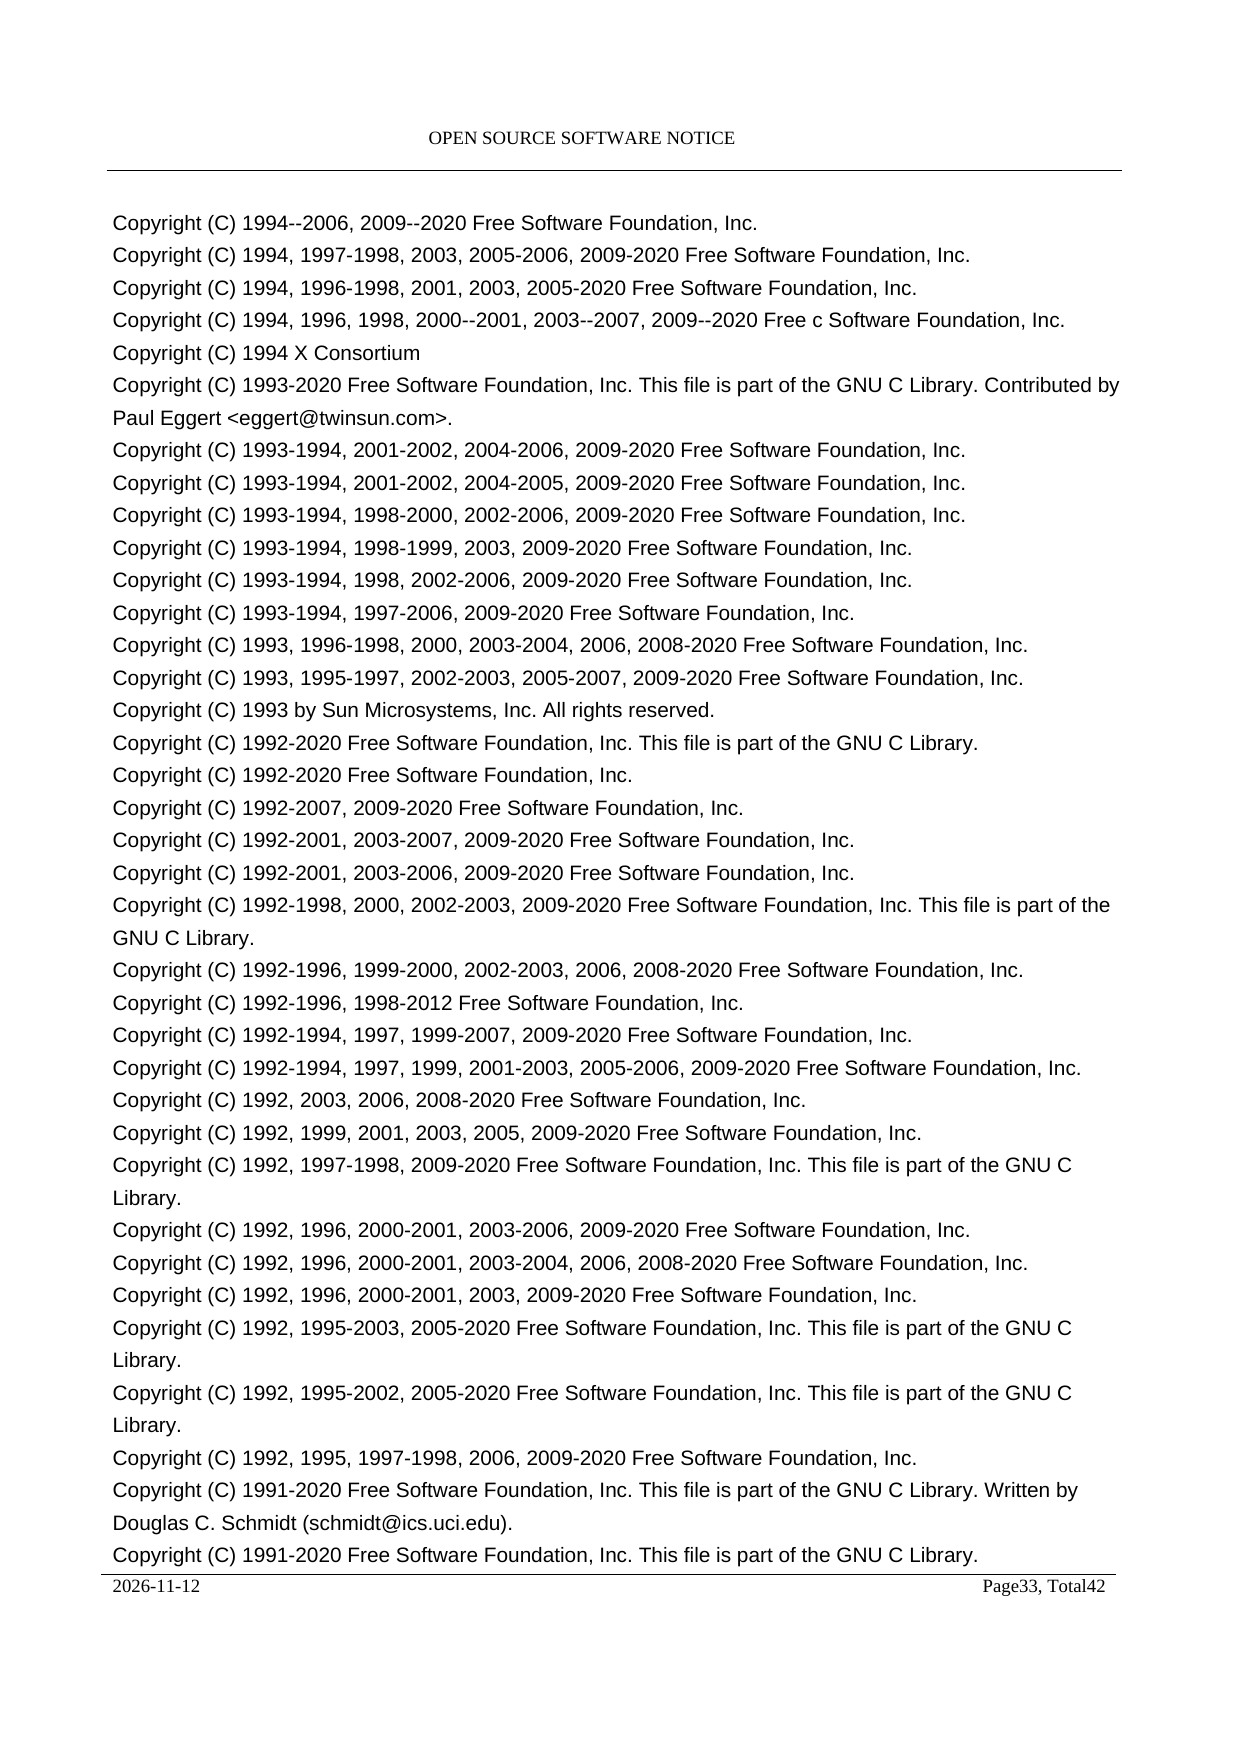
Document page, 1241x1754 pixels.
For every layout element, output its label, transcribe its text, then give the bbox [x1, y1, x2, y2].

text Copyright (C) 1992, 1995, 1997-1998, 2006, 2009-2020 Free Software Foundation, Inc. [112, 1441, 1128, 1474]
text Copyright (C) 1993-1994, 2001-2002, 2004-2006, 2009-2020 Free Software Foundation, Inc. [112, 434, 1128, 466]
text Copyright (C) 1992-2007, 2009-2020 Free Software Foundation, Inc. [112, 791, 1128, 824]
text Copyright (C) 1993-1994, 1998-1999, 2003, 2009-2020 Free Software Foundation, Inc. [112, 531, 1128, 564]
text Copyright (C) 1992, 1995-2003, 2005-2020 Free Software Foundation, Inc. This file is part of the GNU C Library. [112, 1311, 1128, 1376]
text Copyright (C) 1993-1994, 1998-2000, 2002-2006, 2009-2020 Free Software Foundation, Inc. [112, 499, 1128, 531]
text Copyright (C) 1992, 1996, 2000-2001, 2003-2006, 2009-2020 Free Software Foundation, Inc. [112, 1214, 1128, 1246]
text Copyright (C) 1992-2001, 2003-2007, 2009-2020 Free Software Foundation, Inc. [112, 824, 1128, 856]
text Copyright (C) 1994--2006, 2009--2020 Free Software Foundation, Inc. [112, 206, 1128, 239]
text Copyright (C) 1992-1996, 1998-2012 Free Software Foundation, Inc. [112, 986, 1128, 1019]
text Copyright (C) 1994 X Consortium [112, 336, 1128, 369]
text Copyright (C) 1992-1998, 2000, 2002-2003, 2009-2020 Free Software Foundation, Inc. This file is part of the GNU C Library. [112, 889, 1128, 954]
text Copyright (C) 1992-1996, 1999-2000, 2002-2003, 2006, 2008-2020 Free Software Foundation, Inc. [112, 954, 1128, 986]
text Copyright (C) 1992, 1996, 2000-2001, 2003, 2009-2020 Free Software Foundation, Inc. [112, 1279, 1128, 1311]
text Copyright (C) 1992, 2003, 2006, 2008-2020 Free Software Foundation, Inc. [112, 1084, 1128, 1116]
text Copyright (C) 1994, 1996, 1998, 2000--2001, 2003--2007, 2009--2020 Free c Software Foundation, Inc. [112, 304, 1128, 336]
text Copyright (C) 1992-2020 Free Software Foundation, Inc. This file is part of the GNU C Library. [112, 726, 1128, 759]
text Copyright (C) 1992-1994, 1997, 1999, 2001-2003, 2005-2006, 2009-2020 Free Software Foundation, Inc. [112, 1051, 1128, 1084]
text Copyright (C) 1992-1994, 1997, 1999-2007, 2009-2020 Free Software Foundation, Inc. [112, 1019, 1128, 1051]
text Copyright (C) 1993 by Sun Microsystems, Inc. All rights reserved. [112, 694, 1128, 726]
text Copyright (C) 1993-1994, 1998, 2002-2006, 2009-2020 Free Software Foundation, Inc. [112, 564, 1128, 596]
text Copyright (C) 1991-2020 Free Software Foundation, Inc. This file is part of the GNU C Library. Written by Douglas C. Schmidt (schmidt@ics.uci.edu). [112, 1474, 1128, 1539]
text Copyright (C) 1993-2020 Free Software Foundation, Inc. This file is part of the GNU C Library. Contributed by Paul Eggert <eggert@twinsun.com>. [112, 369, 1128, 434]
text Copyright (C) 1993, 1996-1998, 2000, 2003-2004, 2006, 2008-2020 Free Software Foundation, Inc. [112, 629, 1128, 661]
text Copyright (C) 1994, 1996-1998, 2001, 2003, 2005-2020 Free Software Foundation, Inc. [112, 271, 1128, 304]
text Copyright (C) 1992-2001, 2003-2006, 2009-2020 Free Software Foundation, Inc. [112, 856, 1128, 889]
text Copyright (C) 1992-2020 Free Software Foundation, Inc. [112, 759, 1128, 791]
text Copyright (C) 1993-1994, 1997-2006, 2009-2020 Free Software Foundation, Inc. [112, 596, 1128, 629]
text Copyright (C) 1994, 1997-1998, 2003, 2005-2006, 2009-2020 Free Software Foundation, Inc. [112, 239, 1128, 271]
text Copyright (C) 1992, 1999, 2001, 2003, 2005, 2009-2020 Free Software Foundation, Inc. [112, 1116, 1128, 1149]
text Copyright (C) 1991-2020 Free Software Foundation, Inc. This file is part of the GNU C Library. [112, 1539, 1128, 1571]
text Copyright (C) 1993-1994, 2001-2002, 2004-2005, 2009-2020 Free Software Foundation, Inc. [112, 466, 1128, 499]
text Copyright (C) 1992, 1997-1998, 2009-2020 Free Software Foundation, Inc. This file is part of the GNU C Library. [112, 1149, 1128, 1214]
text Copyright (C) 1993, 1995-1997, 2002-2003, 2005-2007, 2009-2020 Free Software Foundation, Inc. [112, 661, 1128, 694]
text Copyright (C) 1992, 1996, 2000-2001, 2003-2004, 2006, 2008-2020 Free Software Foundation, Inc. [112, 1246, 1128, 1279]
text Copyright (C) 1992, 1995-2002, 2005-2020 Free Software Foundation, Inc. This file is part of the GNU C Library. [112, 1376, 1128, 1441]
